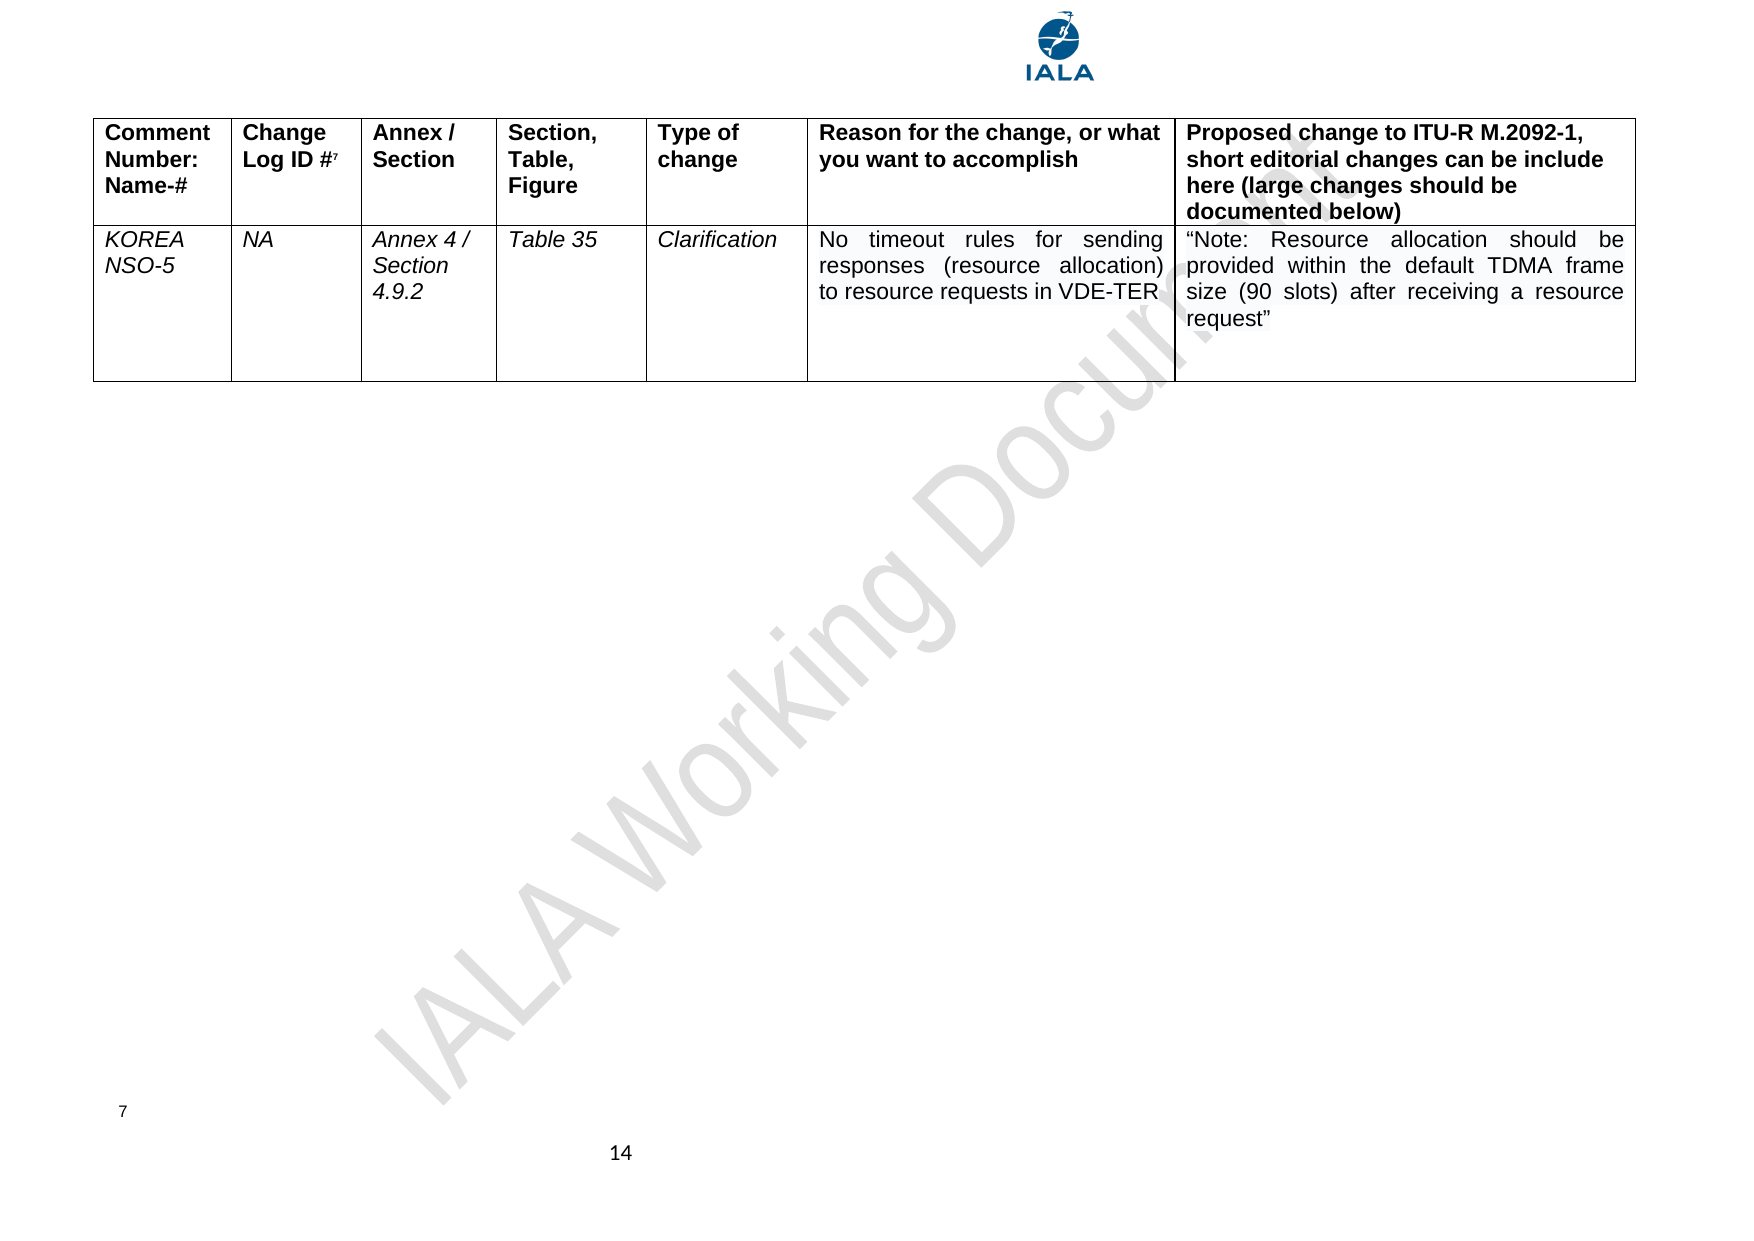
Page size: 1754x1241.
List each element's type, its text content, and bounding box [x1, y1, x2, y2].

table_cell Clarification [647, 226, 807, 381]
table_cell NA [232, 226, 361, 381]
table_cell No timeout rules for sending responses (resource allocation) to resource requests in VDE-TER [808, 226, 1174, 381]
table_header Change Log ID # [232, 119, 361, 224]
table_cell Annex 4 / Section 4.9.2 [362, 226, 496, 381]
table_header Proposed change to ITU-R M.2092-1, short editorial changes can be include here (large changes should be documented below) [1176, 119, 1635, 224]
table_cell Table 35 [497, 226, 646, 381]
table_cell KOREA NSO-5 [94, 226, 231, 381]
table_header Reason for the change, or what you want to accomplish [808, 119, 1174, 224]
table_header Type of change [647, 119, 807, 224]
table_header Section, Table, Figure [497, 119, 646, 224]
table_header Annex / Section [362, 119, 496, 224]
table_cell “Note: Resource allocation should be provided within the default TDMA frame size (90 slots) after receiving a resource request” [1176, 226, 1635, 381]
table_header Comment Number: Name-# [94, 119, 231, 224]
picture [1011, 3, 1106, 96]
